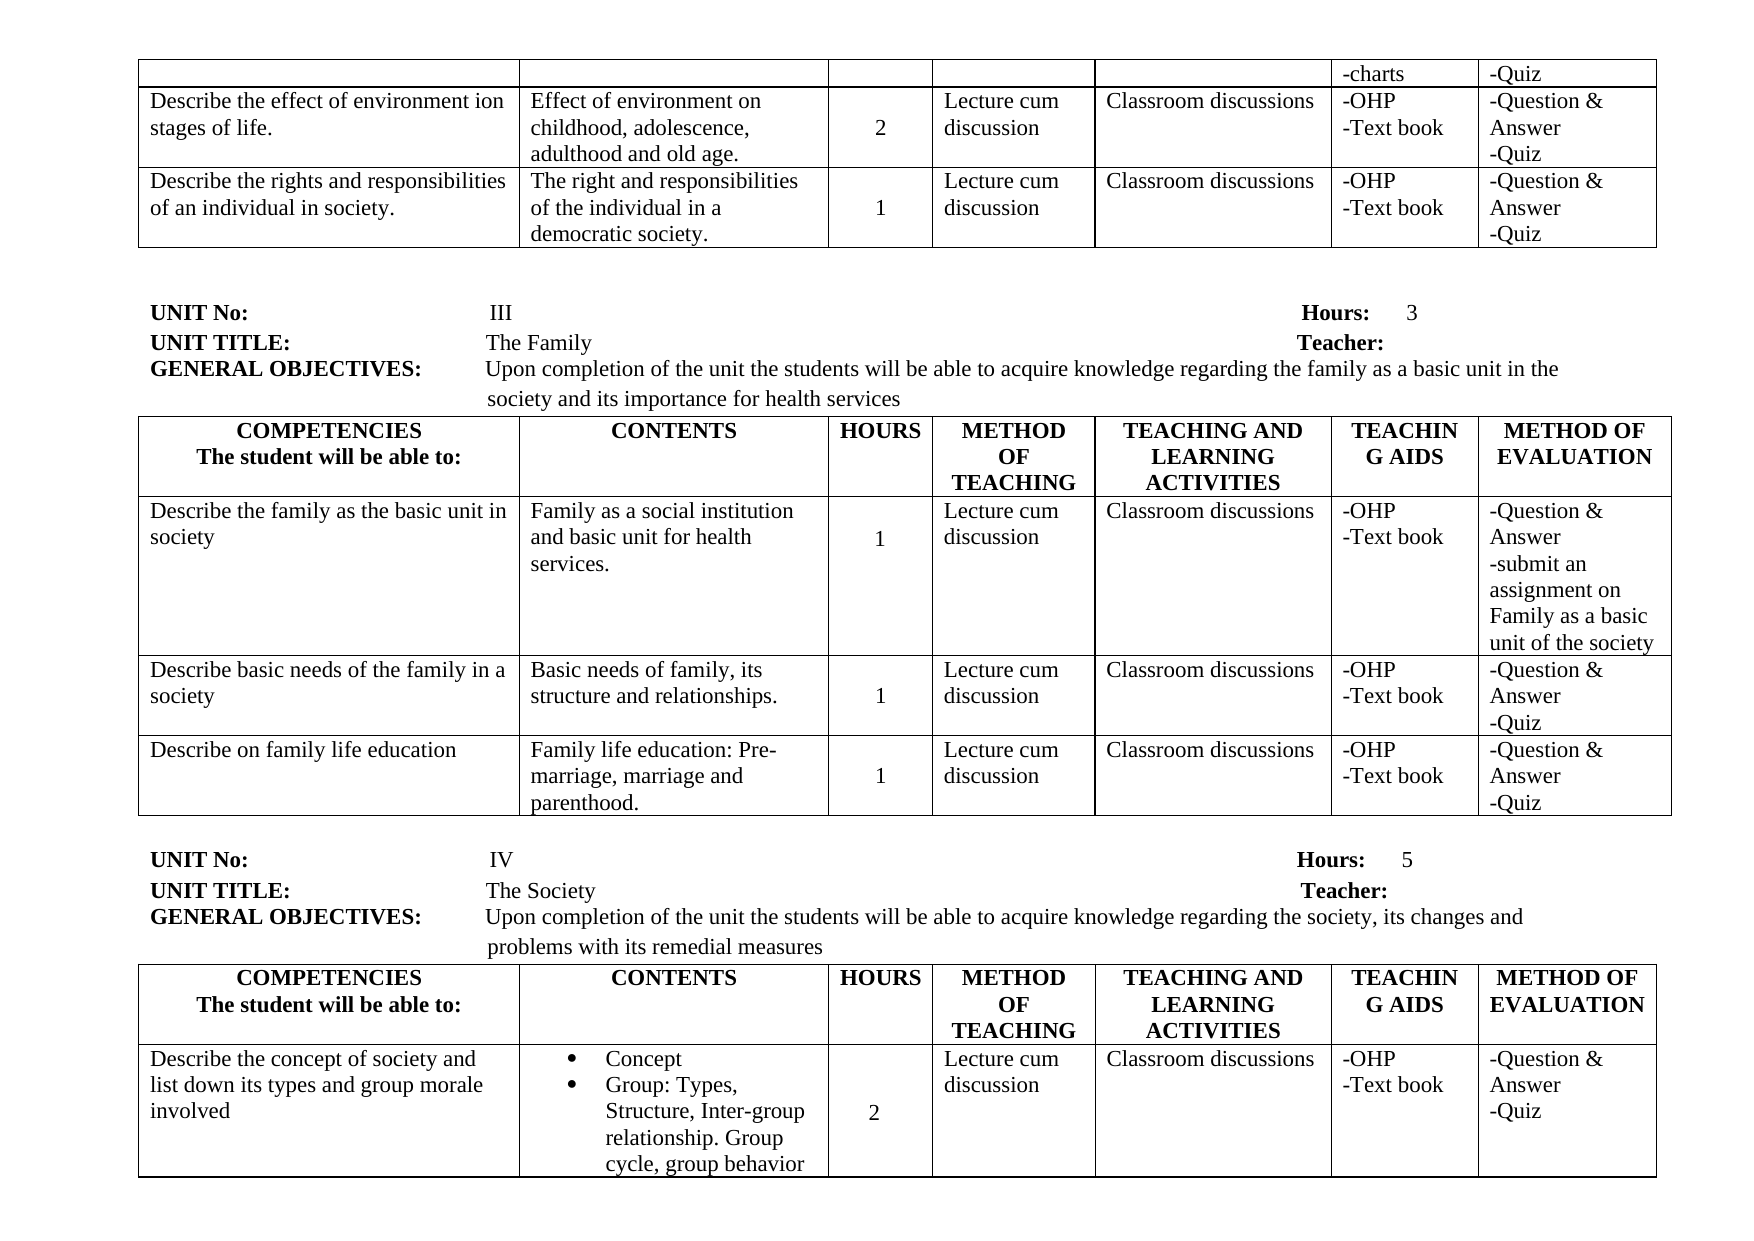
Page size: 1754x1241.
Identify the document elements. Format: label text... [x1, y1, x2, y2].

table_cell Basic needs of family, its structure and relationships. [520, 656, 828, 735]
table_cell 1 [829, 168, 932, 247]
text UNIT TITLE: The Family Teacher: [150, 329, 1604, 355]
table_cell -OHP -Text book [1332, 497, 1478, 655]
table_cell 2 [829, 88, 932, 167]
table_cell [933, 1045, 1095, 1176]
table_header TEACHING AND LEARNING ACTIVITIES [1096, 417, 1331, 496]
table_cell Classroom discussions [1096, 656, 1331, 735]
text UNIT No: IV Hours: 5 [150, 846, 1604, 873]
text problems with its remedial measures [150, 933, 1604, 959]
table_cell Family life education: Pre-marriage, marriage and parenthood. [520, 736, 828, 815]
table_cell Family as a social institution and basic unit for health services. [520, 497, 828, 655]
table_cell -OHP -Text book [1332, 656, 1478, 735]
text GENERAL OBJECTIVES: Upon completion of the unit the students will be able to acquire knowledge regarding the society, its changes and [150, 903, 1604, 929]
table_cell 1 [829, 736, 932, 815]
table_cell Classroom discussions [1096, 168, 1331, 247]
table_cell -Question & Answer -Quiz [1479, 168, 1656, 247]
table_cell -Question & Answer -Quiz [1479, 656, 1671, 735]
table_header CONTENTS [520, 965, 828, 1043]
table_cell Describe the family as the basic unit in society [139, 497, 519, 655]
table_cell Effect of environment on childhood, adolescence, adulthood and old age. [520, 88, 828, 167]
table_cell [520, 1045, 828, 1176]
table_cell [1479, 1045, 1656, 1176]
text GENERAL OBJECTIVES: Upon completion of the unit the students will be able to acquire knowledge regarding the family as a basic unit in the [150, 355, 1604, 382]
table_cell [933, 88, 1094, 167]
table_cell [1096, 60, 1331, 86]
table_header HOURS [829, 417, 932, 496]
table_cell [1096, 1045, 1331, 1176]
table_header TEACHING AIDS [1332, 417, 1478, 496]
text UNIT TITLE: The Society Teacher: [150, 877, 1604, 903]
table_cell 2 [829, 1045, 932, 1176]
table_header CONTENTS [520, 417, 828, 496]
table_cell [139, 60, 519, 86]
table_cell Lecture cum discussion [933, 736, 1094, 815]
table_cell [1096, 88, 1331, 167]
table_header METHOD OF EVALUATION [1479, 965, 1656, 1043]
table_cell -OHP -Text book [1332, 168, 1478, 247]
text UNIT No: III Hours: 3 [150, 299, 1604, 325]
table_cell -OHP -Text book [1332, 88, 1478, 167]
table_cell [1479, 60, 1656, 86]
table_header TEACHING AIDS [1332, 965, 1478, 1043]
table_cell Lecture cum discussion [933, 168, 1094, 247]
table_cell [139, 1045, 519, 1176]
table_cell -OHP -Text book [1332, 736, 1478, 815]
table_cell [933, 60, 1094, 86]
table_cell Classroom discussions [1096, 736, 1331, 815]
table_cell Lecture cum discussion [933, 656, 1094, 735]
table_cell -Question & Answer -Quiz [1479, 736, 1671, 815]
table_header HOURS [829, 965, 932, 1043]
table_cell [1479, 88, 1656, 167]
table_cell 1 [829, 497, 932, 655]
table_header COMPETENCIES The student will be able to: [139, 417, 519, 496]
table_cell Classroom discussions [1096, 497, 1331, 655]
table_cell The right and responsibilities of the individual in a democratic society. [520, 168, 828, 247]
table_cell Describe the effect of environment ion stages of life. [139, 88, 519, 167]
table_cell 1 [829, 60, 932, 86]
table_cell -OHP -Text book [1332, 1045, 1478, 1176]
table_cell Describe basic needs of the family in a society [139, 656, 519, 735]
table_header COMPETENCIES The student will be able to: [139, 965, 519, 1043]
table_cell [520, 60, 828, 86]
table_cell 1 [829, 656, 932, 735]
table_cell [1332, 60, 1478, 86]
table_header METHOD OF EVALUATION [1479, 417, 1671, 496]
table_cell Lecture cum discussion [933, 497, 1094, 655]
table_cell Describe on family life education [139, 736, 519, 815]
table_cell Describe the rights and responsibilities of an individual in society. [139, 168, 519, 247]
table_cell -Question & Answer -submit an assignment on Family as a basic unit of the society [1479, 497, 1671, 655]
text society and its importance for health services [150, 386, 1604, 412]
table_header TEACHING AND LEARNING ACTIVITIES [1096, 965, 1331, 1043]
table_header METHOD OF TEACHING [933, 417, 1094, 496]
table_header METHOD OF TEACHING [933, 965, 1095, 1043]
